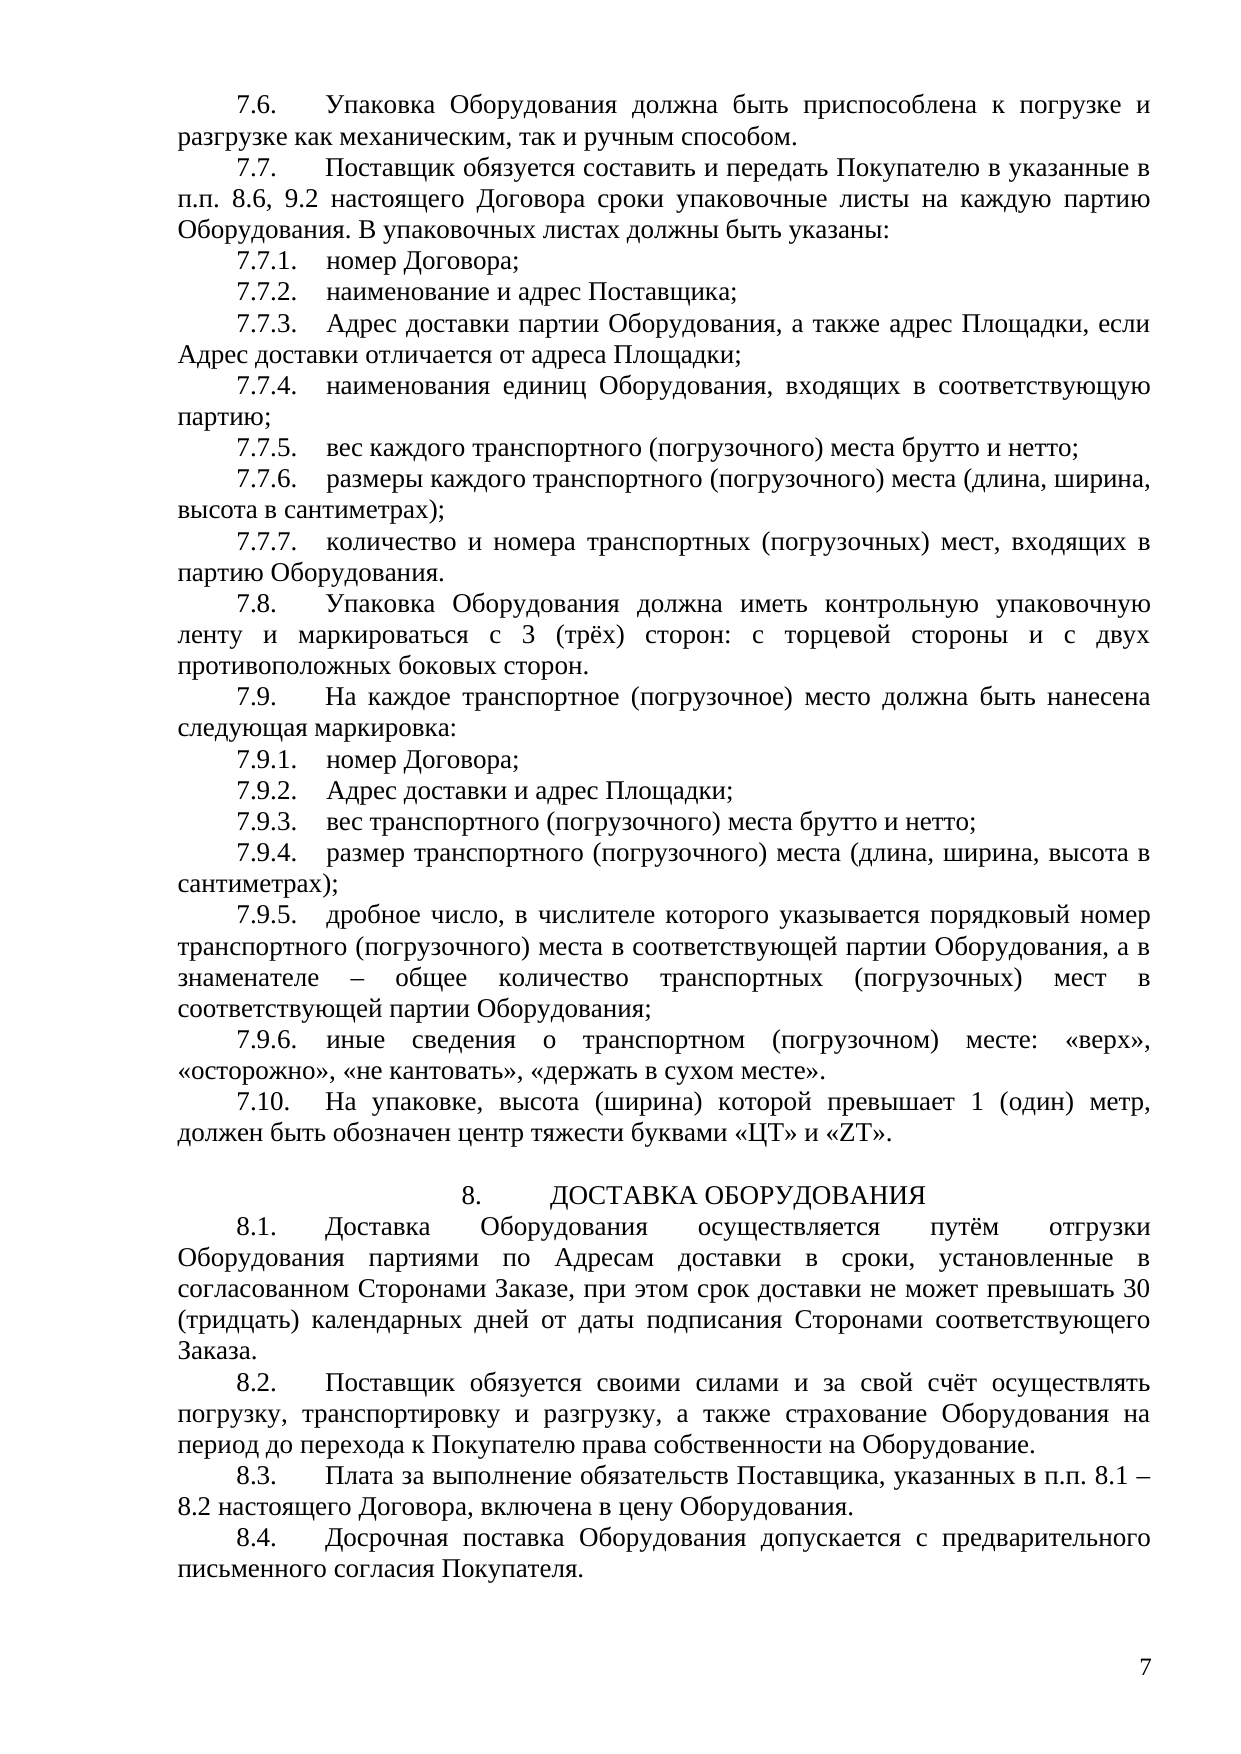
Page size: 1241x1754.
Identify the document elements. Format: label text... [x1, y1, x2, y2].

list ДОСТАВКА ОБОРУДОВАНИЯ [177, 1179, 1152, 1210]
list Поставщик обязуется составить и передать Покупателю в указанные в п.п. 8.6, 9.2 настоящего Договора сроки упаковочные листы на каждую партию Оборудования. В упаковочных листах должны быть указаны: [177, 151, 1152, 244]
list вес каждого транспортного (погрузочного) места брутто и нетто; [177, 431, 1152, 462]
list Упаковка Оборудования должна иметь контрольную упаковочную ленту и маркироваться с 3 (трёх) сторон: с торцевой стороны и с двух противоположных боковых сторон. [177, 587, 1152, 680]
list Упаковка Оборудования должна быть приспособлена к погрузке и разгрузке как механическим, так и ручным способом. [177, 89, 1152, 151]
list На каждое транспортное (погрузочное) место должна быть нанесена следующая маркировка: [177, 680, 1152, 743]
list Адрес доставки партии Оборудования, а также адрес Площадки, если Адрес доставки отличается от адреса Площадки; [177, 307, 1152, 369]
list Доставка Оборудования осуществляется путём отгрузки Оборудования партиями по Адресам доставки в сроки, установленные в согласованном Сторонами Заказе, при этом срок доставки не может превышать 30 (тридцать) календарных дней от даты подписания Сторонами соответствующего Заказа. [177, 1210, 1152, 1366]
list дробное число, в числителе которого указывается порядковый номер транспортного (погрузочного) места в соответствующей партии Оборудования, а в знаменателе – общее количество транспортных (погрузочных) мест в соответствующей партии Оборудования; [177, 898, 1152, 1023]
list Плата за выполнение обязательств Поставщика, указанных в п.п. 8.1 – 8.2 настоящего Договора, включена в цену Оборудования. [177, 1459, 1152, 1521]
list Адрес доставки и адрес Площадки; [177, 774, 1152, 805]
list номер Договора; [177, 743, 1152, 774]
list наименования единиц Оборудования, входящих в соответствующую партию; [177, 369, 1152, 431]
list На упаковке, высота (ширина) которой превышает 1 (один) метр, должен быть обозначен центр тяжести буквами «ЦТ» и «ZT». [177, 1085, 1152, 1148]
list Досрочная поставка Оборудования допускается с предварительного письменного согласия Покупателя. [177, 1521, 1152, 1584]
list Поставщик обязуется своими силами и за свой счёт осуществлять погрузку, транспортировку и разгрузку, а также страхование Оборудования на период до перехода к Покупателю права собственности на Оборудование. [177, 1366, 1152, 1459]
list номер Договора; [177, 244, 1152, 276]
list иные сведения о транспортном (погрузочном) месте: «верх», «осторожно», «не кантовать», «держать в сухом месте». [177, 1023, 1152, 1085]
list наименование и адрес Поставщика; [177, 276, 1152, 307]
list количество и номера транспортных (погрузочных) мест, входящих в партию Оборудования. [177, 525, 1152, 587]
list размер транспортного (погрузочного) места (длина, ширина, высота в сантиметрах); [177, 836, 1152, 898]
list размеры каждого транспортного (погрузочного) места (длина, ширина, высота в сантиметрах); [177, 462, 1152, 525]
list вес транспортного (погрузочного) места брутто и нетто; [177, 805, 1152, 836]
